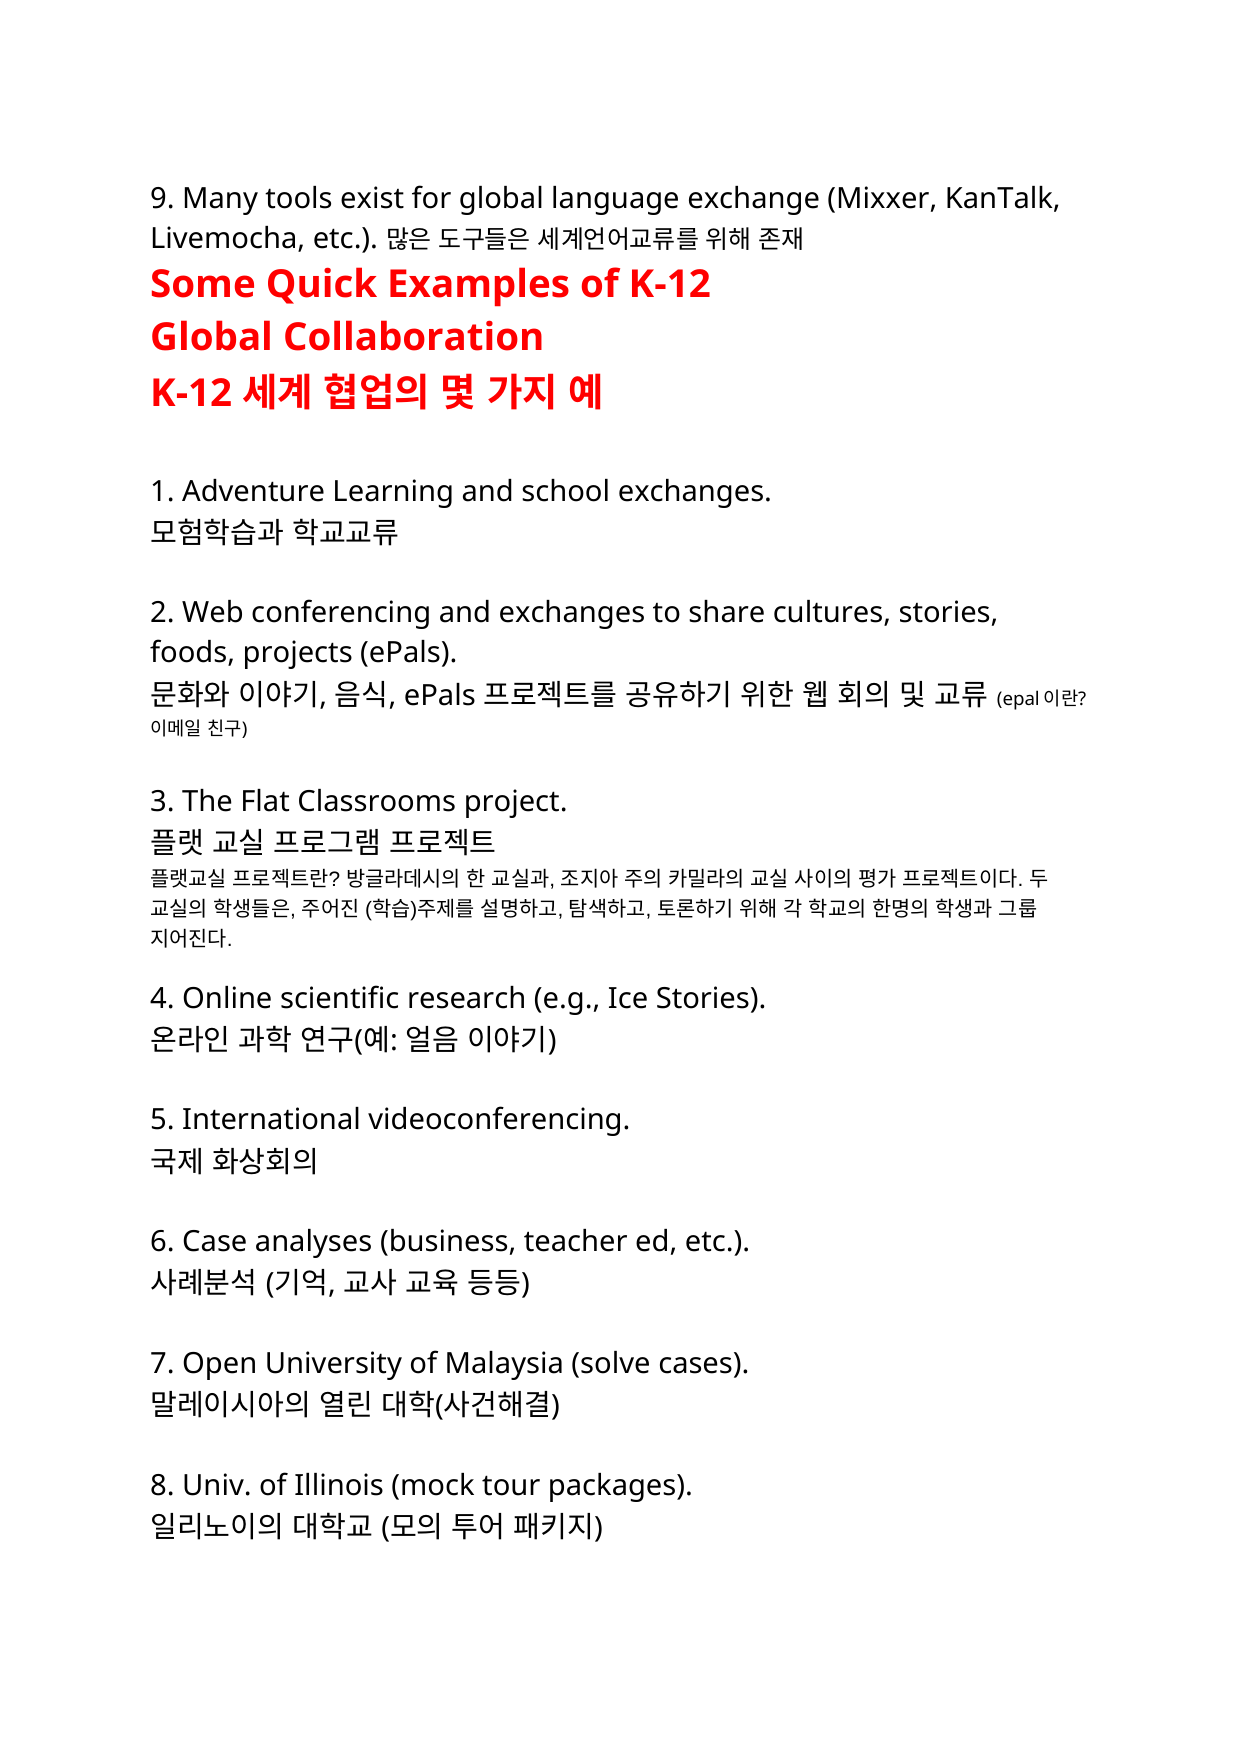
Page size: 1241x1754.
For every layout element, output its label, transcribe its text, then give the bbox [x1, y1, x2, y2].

text 5. International videoconferencing. [150, 1099, 1090, 1138]
text K-12 세계 협업의 몇 가지 예 [150, 362, 1090, 417]
text 8. Univ. of Illinois (mock tour packages). [150, 1464, 1090, 1503]
text 플랫교실 프로젝트란? 방글라데시의 한 교실과, 조지아 주의 카밀라의 교실 사이의 평가 프로젝트이다. 두 교실의 학생들은, 주어진 (학습)주제를 설명하고, 탐색하고, 토론하기 위해 각 학교의 한명의 학생과 그룹 지어진다. [150, 862, 1090, 953]
text 일리노이의 대학교 (모의 투어 패키지) [150, 1503, 1090, 1546]
text 온라인 과학 연구(예: 얼음 이야기) [150, 1017, 1090, 1059]
text 모험학습과 학교교류 [150, 510, 1090, 552]
text Global Collaboration [150, 309, 1090, 362]
text 말레이시아의 열린 대학(사건해결) [150, 1382, 1090, 1424]
text 플랫 교실 프로그램 프로젝트 [150, 820, 1090, 862]
text 7. Open University of Malaysia (solve cases). [150, 1342, 1090, 1382]
text 3. The Flat Classrooms project. [150, 780, 1090, 820]
text 2. Web conferencing and exchanges to share cultures, stories, foods, projects (ePals). [150, 592, 1090, 671]
text 9. Many tools exist for global language exchange (Mixxer, KanTalk, Livemocha, etc.). 많은 도구들은 세계언어교류를 위해 존재 [150, 177, 1090, 257]
text 사례분석 (기억, 교사 교육 등등) [150, 1260, 1090, 1302]
text 6. Case analyses (business, teacher ed, etc.). [150, 1220, 1090, 1260]
text 문화와 이야기, 음식, ePals 프로젝트를 공유하기 위한 웹 회의 및 교류 (epal이란? 이메일 친구) [150, 671, 1090, 741]
text 4. Online scientific research (e.g., Ice Stories). [150, 977, 1090, 1017]
text 1. Adventure Learning and school exchanges. [150, 470, 1090, 510]
text Some Quick Examples of K-12 [150, 257, 1090, 309]
text 국제 화상회의 [150, 1138, 1090, 1181]
